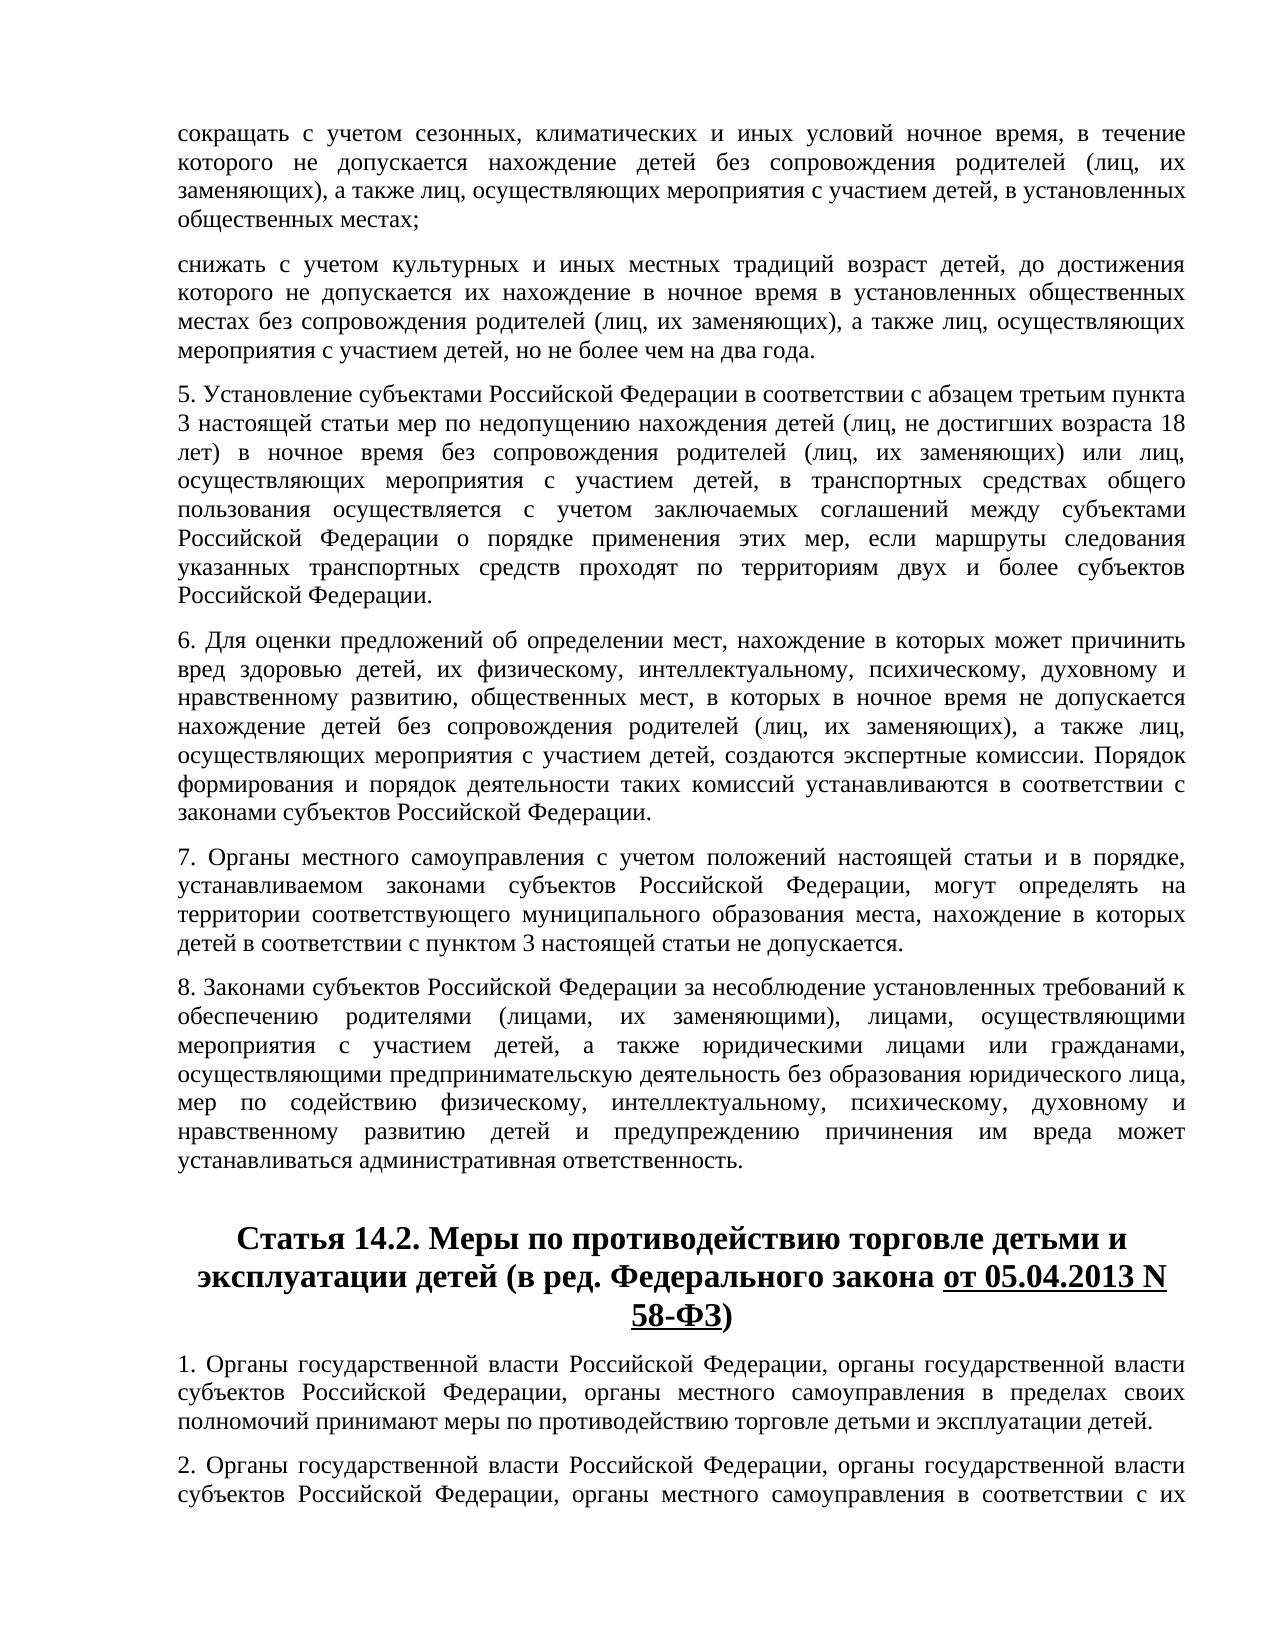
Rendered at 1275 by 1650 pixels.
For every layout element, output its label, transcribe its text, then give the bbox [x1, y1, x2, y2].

text Статья 14.2. Меры по противодействию торговле детьми и эксплуатации детей (в ред. Федерального закона от 05.04.2013 N 58-ФЗ) [177, 1218, 1186, 1333]
text 6. Для оценки предложений об определении мест, нахождение в которых может причинить вред здоровью детей, их физическому, интеллектуальному, психическому, духовному и нравственному развитию, общественных мест, в которых в ночное время не допускается нахождение детей без сопровождения родителей (лиц, их заменяющих), а также лиц, осуществляющих мероприятия с участием детей, создаются экспертные комиссии. Порядок формирования и порядок деятельности таких комиссий устанавливаются в соответствии с законами субъектов Российской Федерации. [177, 625, 1186, 826]
text 5. Установление субъектами Российской Федерации в соответствии с абзацем третьим пункта 3 настоящей статьи мер по недопущению нахождения детей (лиц, не достигших возраста 18 лет) в ночное время без сопровождения родителей (лиц, их заменяющих) или лиц, осуществляющих мероприятия с участием детей, в транспортных средствах общего пользования осуществляется с учетом заключаемых соглашений между субъектами Российской Федерации о порядке применения этих мер, если маршруты следования указанных транспортных средств проходят по территориям двух и более субъектов Российской Федерации. [177, 379, 1186, 609]
text 1. Органы государственной власти Российской Федерации, органы государственной власти субъектов Российской Федерации, органы местного самоуправления в пределах своих полномочий принимают меры по противодействию торговле детьми и эксплуатации детей. [177, 1349, 1186, 1435]
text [177, 1451, 1186, 1508]
text 7. Органы местного самоуправления с учетом положений настоящей статьи и в порядке, устанавливаемом законами субъектов Российской Федерации, могут определять на территории соответствующего муниципального образования места, нахождение в которых детей в соответствии с пунктом 3 настоящей статьи не допускается. [177, 842, 1186, 957]
text 8. Законами субъектов Российской Федерации за несоблюдение установленных требований к обеспечению родителями (лицами, их заменяющими), лицами, осуществляющими мероприятия с участием детей, а также юридическими лицами или гражданами, осуществляющими предпринимательскую деятельность без образования юридического лица, мер по содействию физическому, интеллектуальному, психическому, духовному и нравственному развитию детей и предупреждению причинения им вреда может устанавливаться административная ответственность. [177, 972, 1186, 1174]
text снижать с учетом культурных и иных местных традиций возраст детей, до достижения которого не допускается их нахождение в ночное время в установленных общественных местах без сопровождения родителей (лиц, их заменяющих), а также лиц, осуществляющих мероприятия с участием детей, но не более чем на два года. [177, 249, 1186, 364]
text сокращать с учетом сезонных, климатических и иных условий ночное время, в течение которого не допускается нахождение детей без сопровождения родителей (лиц, их заменяющих), а также лиц, осуществляющих мероприятия с участием детей, в установленных общественных местах; [177, 118, 1186, 233]
